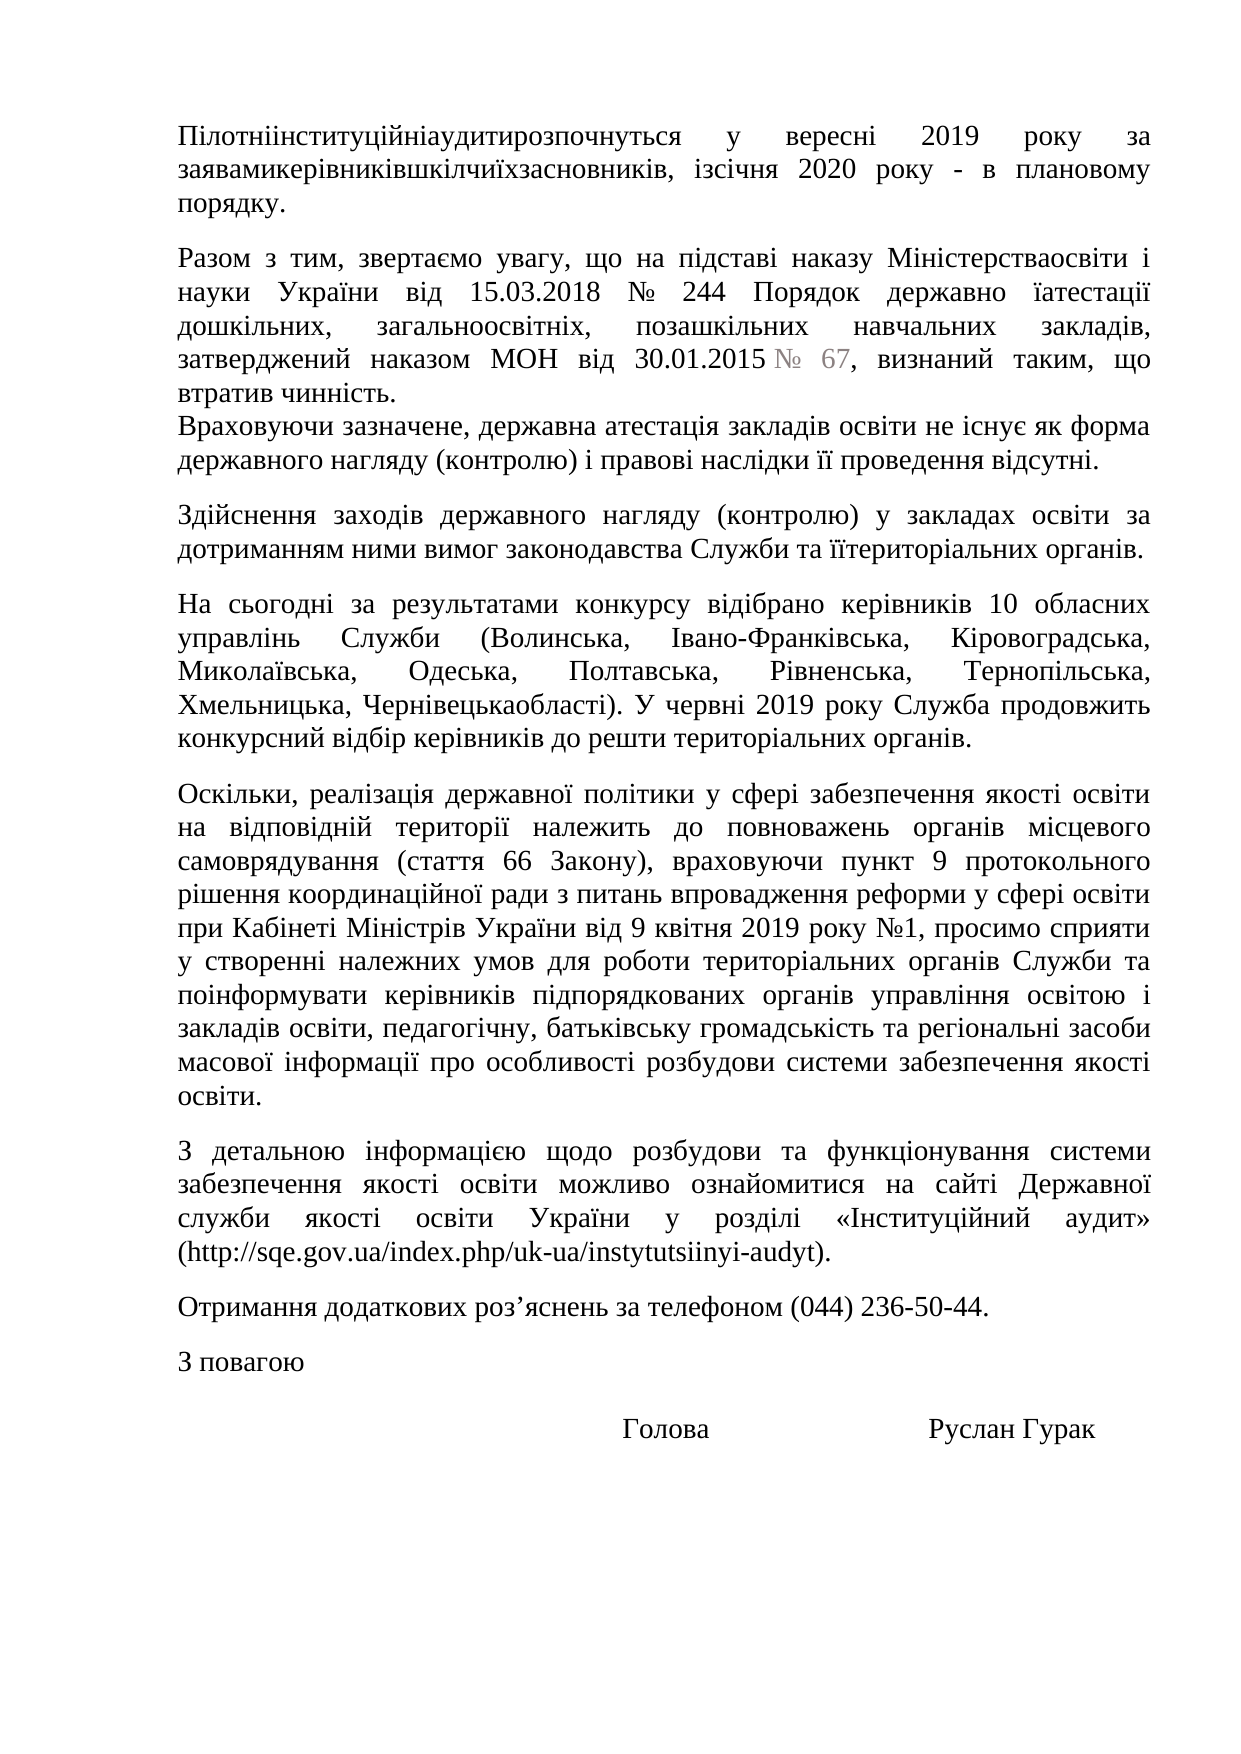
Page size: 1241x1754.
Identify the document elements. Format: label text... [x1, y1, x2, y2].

text З детальною інформацією щодо розбудови та функціонування системи забезпечення якості освіти можливо ознайомитися на сайті Державної служби якості освіти України у розділі «Інституційний аудит» (http://sqe.gov.ua/index.php/uk-ua/instytutsiinyi-audyt). [177, 1133, 1152, 1267]
text На сьогодні за результатами конкурсу відібрано керівників 10 обласних управлінь Служби (Волинська, Івано-Франківська, Кіровоградська, Миколаївська, Одеська, Полтавська, Рівненська, Тернопільська, Хмельницька, Чернівецькаобласті). У червні 2019 року Служба продовжить конкурсний відбір керівників до решти територіальних органів. [177, 586, 1152, 754]
text Здійснення заходів державного нагляду (контролю) у закладах освіти за дотриманням ними вимог законодавства Служби та їїтериторіальних органів. [177, 497, 1152, 564]
text Отримання додаткових роз’яснень за телефоном (044) 236-50-44. [177, 1289, 1152, 1323]
text Разом з тим, звертаємо увагу, що на підставі наказу Міністерстваосвіти і науки України від 15.03.2018 № 244 Порядок державно їатестації дошкільних, загальноосвітніх, позашкільних навчальних закладів, затверджений наказом МОН від 30.01.2015 № 67, визнаний таким, що втратив чинність. [177, 241, 1152, 408]
text Оскільки, реалізація державної політики у сфері забезпечення якості освіти на відповідній території належить до повноважень органів місцевого самоврядування (стаття 66 Закону), враховуючи пункт 9 протокольного рішення координаційної ради з питань впровадження реформи у сфері освіти при Кабінеті Міністрів України від 9 квітня 2019 року №1, просимо сприяти у створенні належних умов для роботи територіальних органів Служби та поінформувати керівників підпорядкованих органів управління освітою і закладів освіти, педагогічну, батьківську громадськість та регіональні засоби масової інформації про особливості розбудови системи забезпечення якості освіти. [177, 776, 1152, 1111]
text Враховуючи зазначене, державна атестація закладів освіти не існує як форма державного нагляду (контролю) і правові наслідки її проведення відсутні. [177, 408, 1152, 475]
text Пілотніінституційніаудитирозпочнуться у вересні 2019 року за заявамикерівниківшкілчиїхзасновників, ізсічня 2020 року - в плановому порядку. [177, 118, 1152, 219]
text Голова Руслан Гурак [177, 1378, 1152, 1445]
text З повагою [177, 1344, 1152, 1378]
